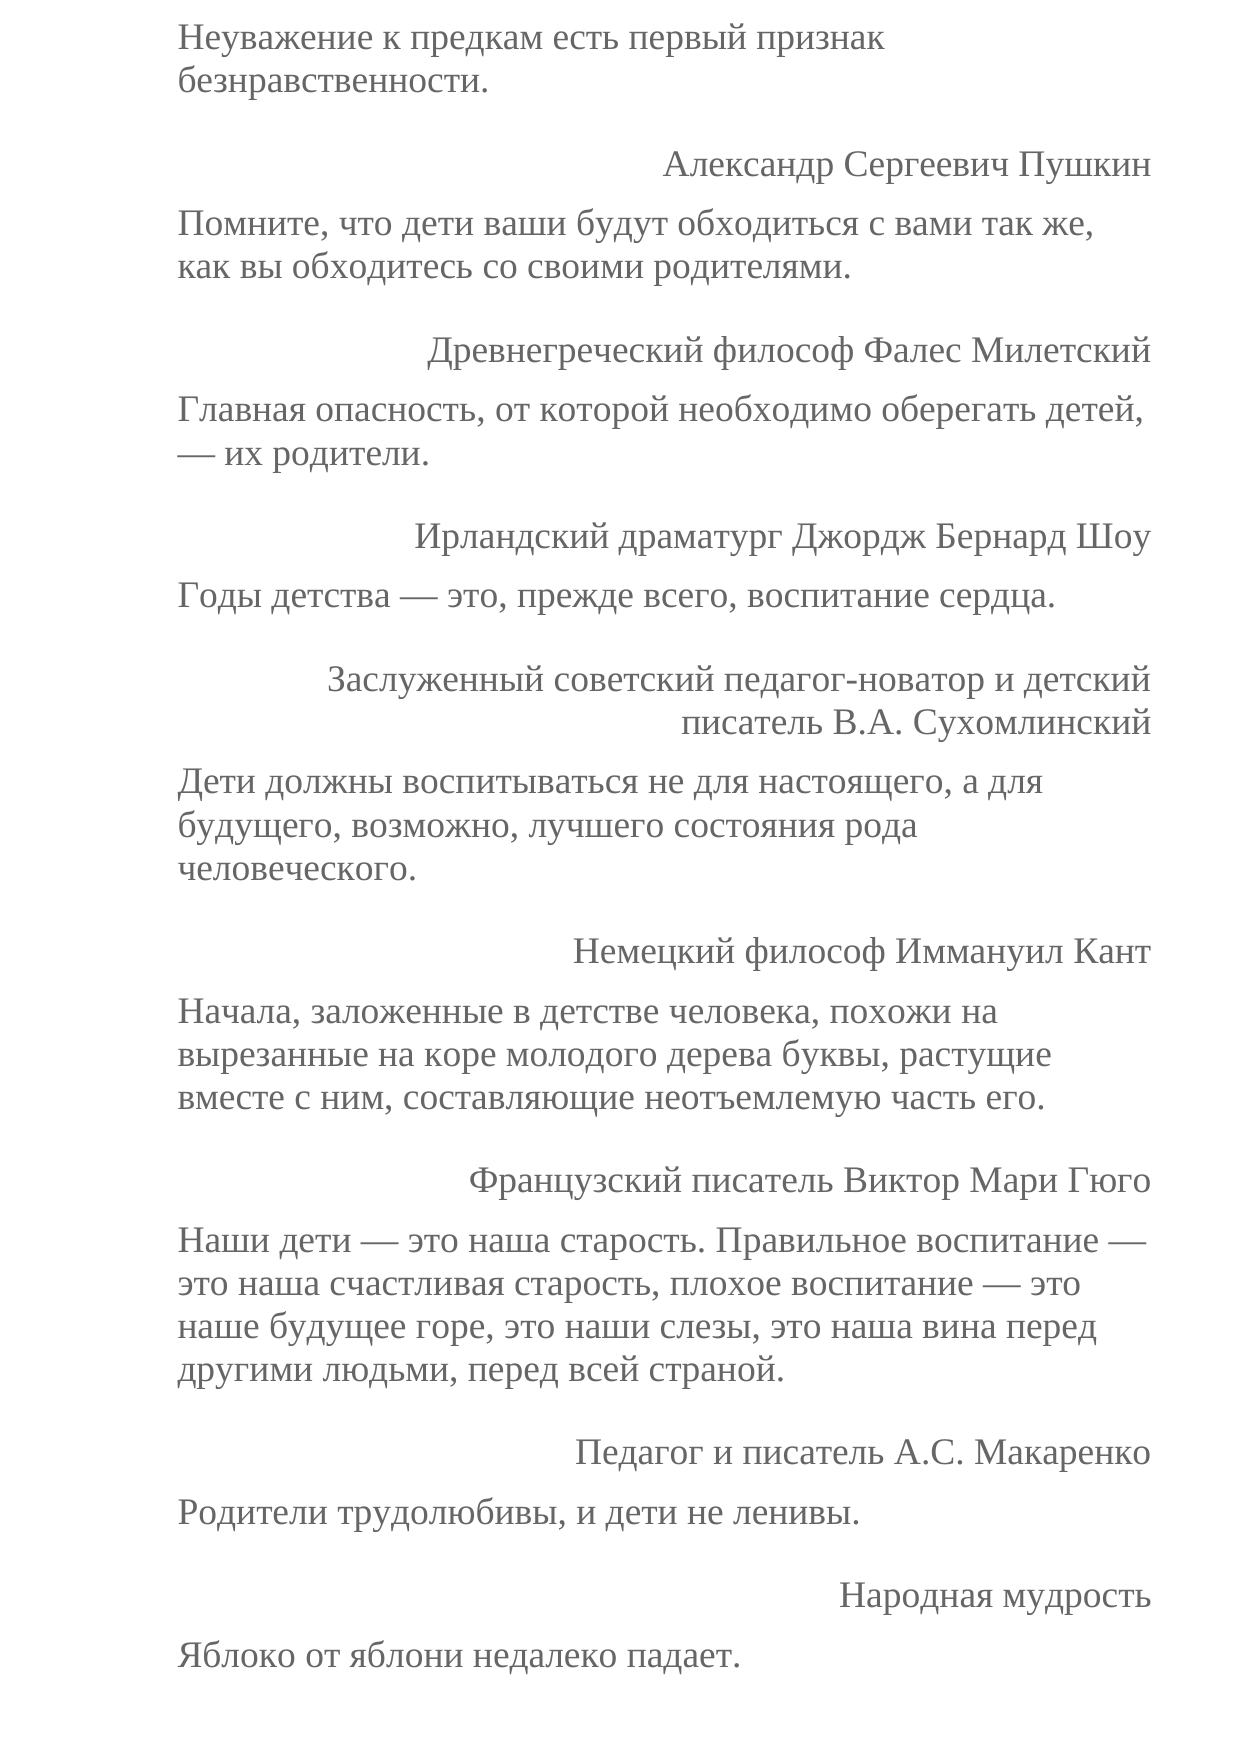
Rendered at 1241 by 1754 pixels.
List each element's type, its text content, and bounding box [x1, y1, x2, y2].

text Педагог и писатель А.С. Макаренко [177, 1430, 1152, 1473]
text Годы детства — это, прежде всего, воспитание сердца. [177, 573, 1152, 616]
text Родители трудолюбивы, и дети не ленивы. [177, 1489, 1152, 1533]
text Яблоко от яблони недалеко падает. [177, 1632, 1152, 1676]
text Неуважение к предкам есть первый признак безнравственности. [177, 15, 1152, 101]
text Главная опасность, от которой необходимо оберегать детей, — их родители. [177, 387, 1152, 473]
text Немецкий философ Иммануил Кант [177, 928, 1152, 971]
text Французский писатель Виктор Мари Гюго [177, 1157, 1152, 1201]
text Ирландский драматург Джордж Бернард Шоу [177, 513, 1152, 556]
text Начала, заложенные в детстве человека, похожи на вырезанные на коре молодого дерева буквы, растущие вместе с ним, составляющие неотъемлемую часть его. [177, 988, 1152, 1117]
text Помните, что дети ваши будут обходиться с вами так же, как вы обходитесь со своими родителями. [177, 201, 1152, 287]
text Александр Сергеевич Пушкин [177, 141, 1152, 184]
text Древнегреческий философ Фалес Милетский [177, 327, 1152, 370]
text Наши дети — это наша старость. Правильное воспитание — это наша счастливая старость, плохое воспитание — это наше будущее горе, это наши слезы, это наша вина перед другими людьми, перед всей страной. [177, 1217, 1152, 1390]
text Народная мудрость [177, 1573, 1152, 1616]
text Дети должны воспитываться не для настоящего, а для будущего, возможно, лучшего состояния рода человеческого. [177, 759, 1152, 888]
text Заслуженный советский педагог-новатор и детский писатель В.А. Сухомлинский [177, 656, 1152, 742]
